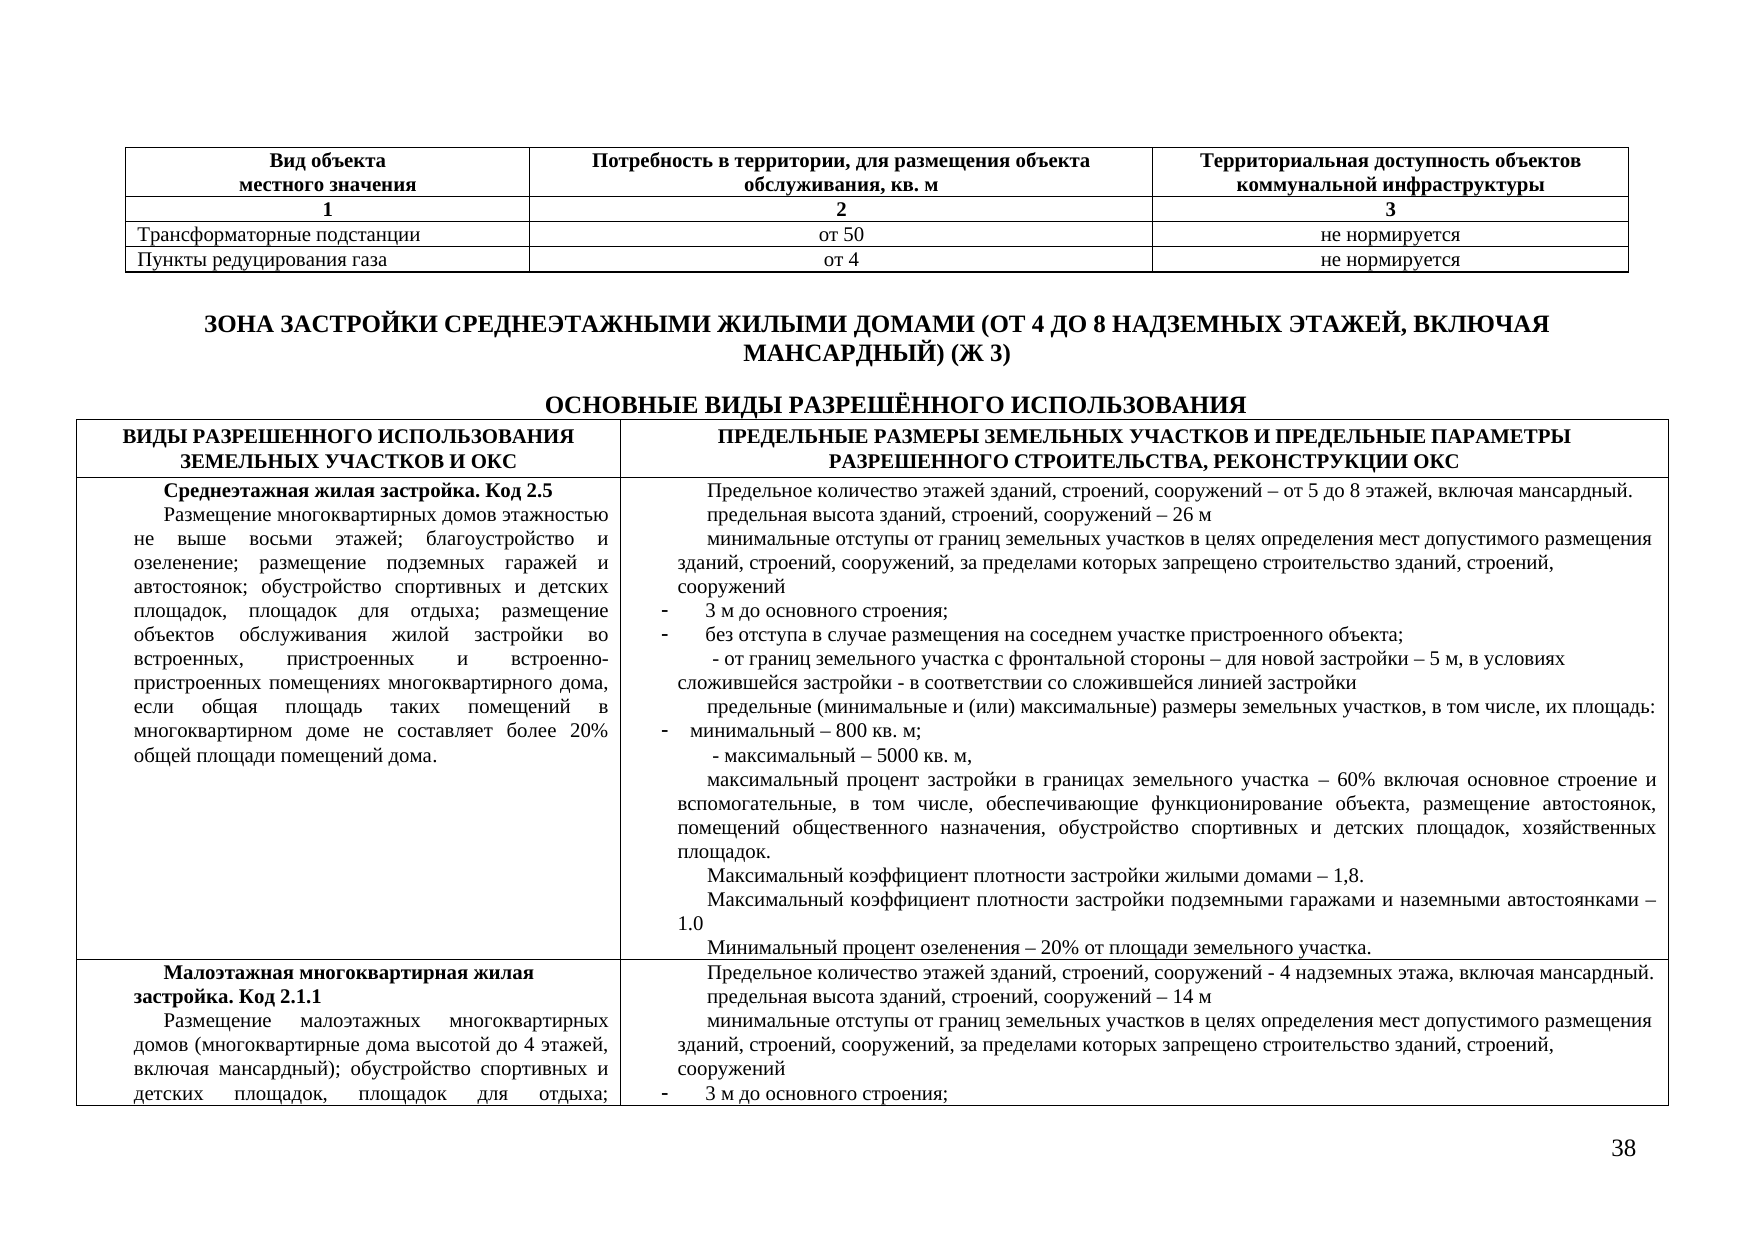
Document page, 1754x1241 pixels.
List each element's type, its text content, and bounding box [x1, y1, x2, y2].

table_header ВИДЫ РАЗРЕШЕННОГО ИСПОЛЬЗОВАНИЯ ЗЕМЕЛЬНЫХ УЧАСТКОВ И ОКС [77, 420, 620, 477]
table_header Вид объекта местного значения [126, 148, 529, 196]
table_cell не нормируется [1153, 222, 1628, 246]
table_cell 2 [530, 197, 1152, 221]
table_header Потребность в территории, для размещения объекта обслуживания, кв. м [530, 148, 1152, 196]
table_cell 3 [1153, 197, 1628, 221]
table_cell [77, 960, 620, 1104]
table_cell Среднеэтажная жилая застройка. Код 2.5 Размещение многоквартирных домов этажностью не выше восьми этажей; благоустройство и озеленение; размещение подземных гаражей и автостоянок; обустройство спортивных и детских площадок, площадок для отдыха; размещение объектов обслуживания жилой застройки во встроенных, пристроенных и встроенно-пристроенных помещениях многоквартирного дома, если общая площадь таких помещений в многоквартирном доме не составляет более 20% общей площади помещений дома. [77, 478, 620, 959]
table_cell от 4 [530, 247, 1152, 271]
table_cell Трансформаторные подстанции [126, 222, 529, 246]
table_cell от 50 [530, 222, 1152, 246]
table_cell 1 [126, 197, 529, 221]
text ЗОНА ЗАСТРОЙКИ СРЕДНЕЭТАЖНЫМИ ЖИЛЫМИ ДОМАМИ (ОТ 4 ДО 8 НАДЗЕМНЫХ ЭТАЖЕЙ, ВКЛЮЧАЯ МАНСАРДНЫЙ) (Ж 3) [118, 309, 1636, 366]
table_cell Пункты редуцирования газа [126, 247, 529, 271]
table_header ПРЕДЕЛЬНЫЕ РАЗМЕРЫ ЗЕМЕЛЬНЫХ УЧАСТКОВ И ПРЕДЕЛЬНЫЕ ПАРАМЕТРЫ РАЗРЕШЕННОГО СТРОИТЕЛЬСТВА, РЕКОНСТРУКЦИИ ОКС [621, 420, 1668, 477]
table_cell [621, 960, 1668, 1104]
table_cell Предельное количество этажей зданий, строений, сооружений – от 5 до 8 этажей, включая мансардный. предельная высота зданий, строений, сооружений – 26 м минимальные отступы от границ земельных участков в целях определения мест допустимого размещения зданий, строений, сооружений, за пределами которых запрещено строительство зданий, строений, сооружений 3 м до основного строения; без отступа в случае размещения на соседнем участке пристроенного объекта; - от границ земельного участка с фронтальной стороны – для новой застройки – 5 м, в условиях сложившейся застройки - в соответствии со сложившейся линией застройки предельные (минимальные и (или) максимальные) размеры земельных участков, в том числе, их площадь: минимальный – 800 кв. м; - максимальный – 5000 кв. м, максимальный процент застройки в границах земельного участка – 60% включая основное строение и вспомогательные, в том числе, обеспечивающие функционирование объекта, размещение автостоянок, помещений общественного назначения, обустройство спортивных и детских площадок, хозяйственных площадок. Максимальный коэффициент плотности застройки жилыми домами – 1,8. Максимальный коэффициент плотности застройки подземными гаражами и наземными автостоянками – 1.0 Минимальный процент озеленения – 20% от площади земельного участка. [621, 478, 1668, 959]
table_header Территориальная доступность объектов коммунальной инфраструктуры [1153, 148, 1628, 196]
table_cell не нормируется [1153, 247, 1628, 271]
text ОСНОВНЫЕ ВИДЫ РАЗРЕШЁННОГО ИСПОЛЬЗОВАНИЯ [156, 391, 1636, 419]
